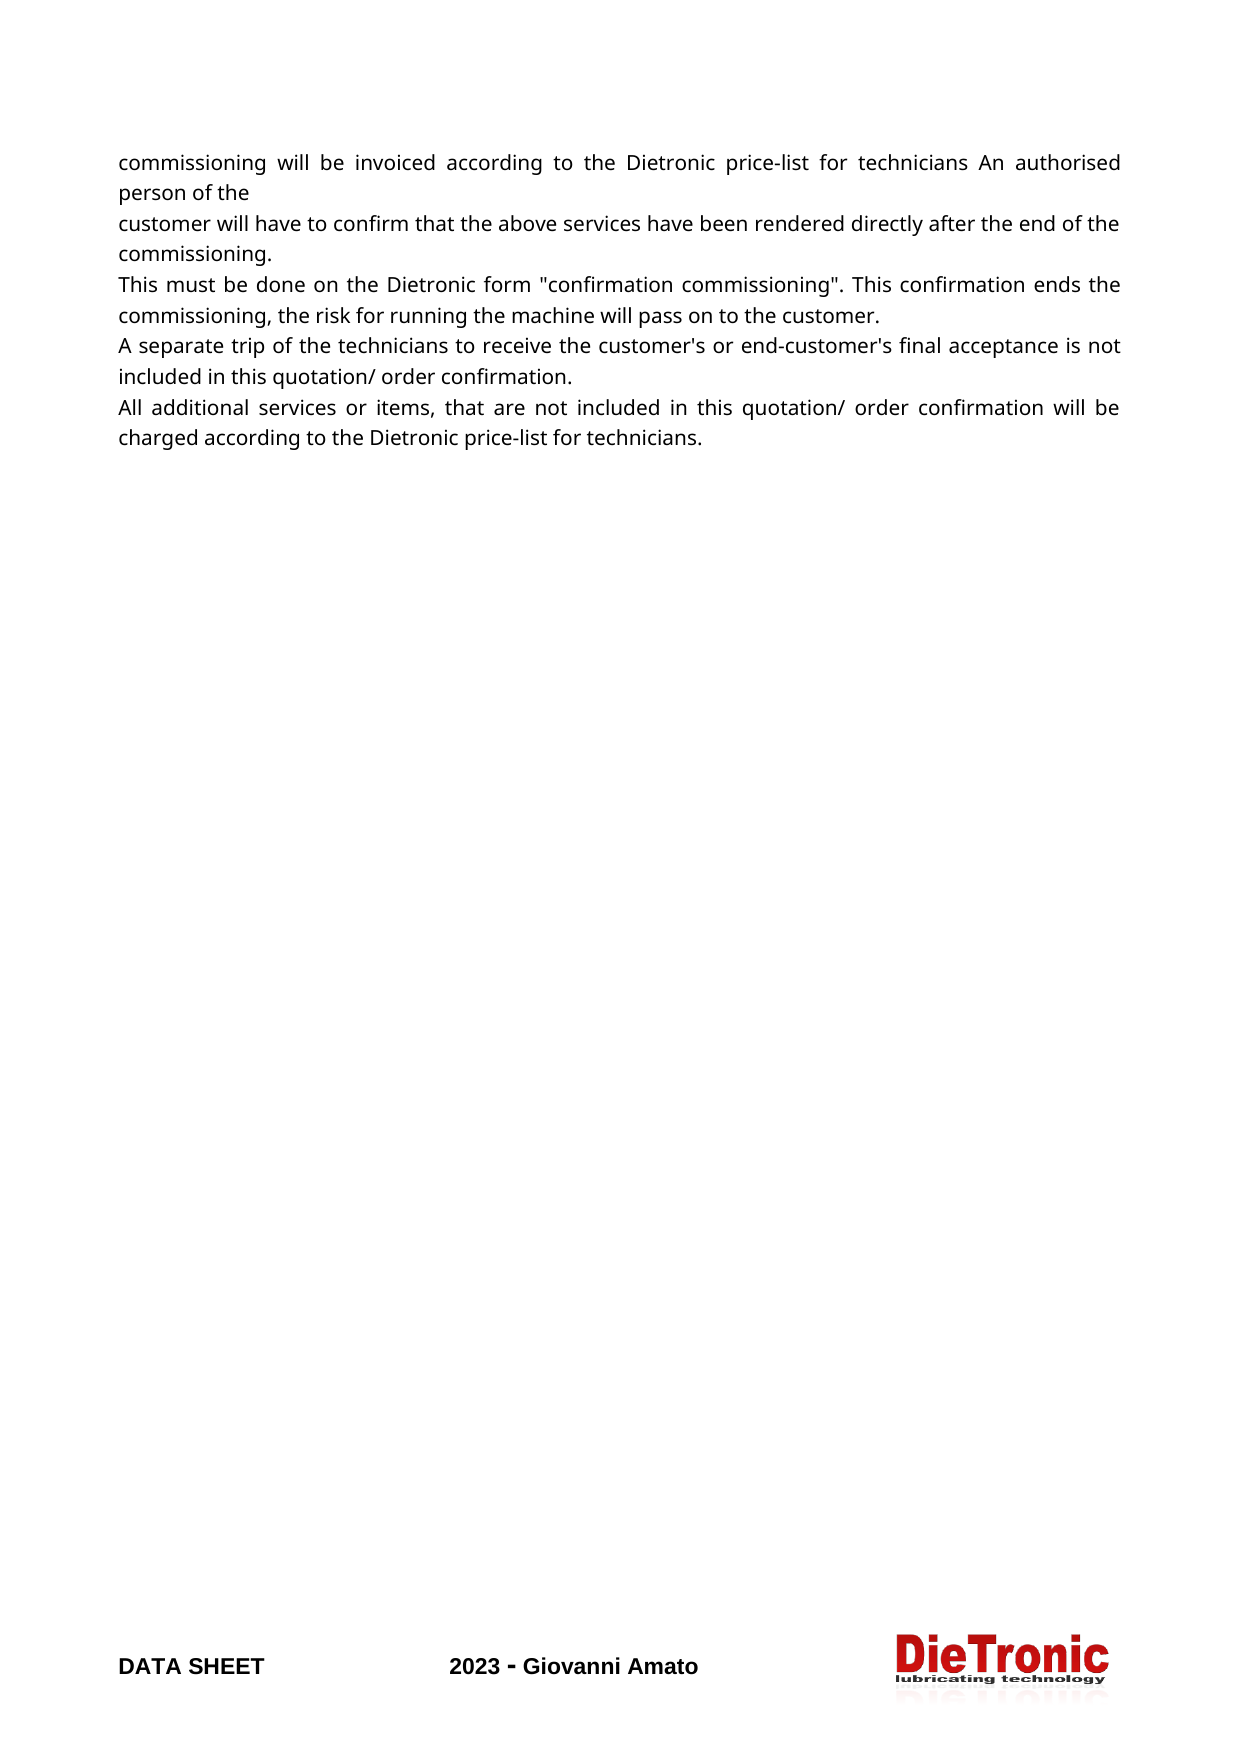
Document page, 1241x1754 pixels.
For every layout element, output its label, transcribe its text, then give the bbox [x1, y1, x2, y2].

text This must be done on the Dietronic form "confirmation commissioning". This confirmation ends the commissioning, the risk for running the machine will pass on to the customer. [118, 270, 1122, 329]
text customer will have to confirm that the above services have been rendered directly after the end of the commissioning. [118, 209, 1122, 268]
text All additional services or items, that are not included in this quotation/ order confirmation will be charged according to the Dietronic price-list for technicians. [118, 393, 1122, 452]
picture [896, 1634, 1109, 1706]
text A separate trip of the technicians to receive the customer's or end-customer's final acceptance is not included in this quotation/ order confirmation. [118, 331, 1122, 390]
text commissioning will be invoiced according to the Dietronic price-list for technicians An authorised person of the [118, 148, 1122, 207]
